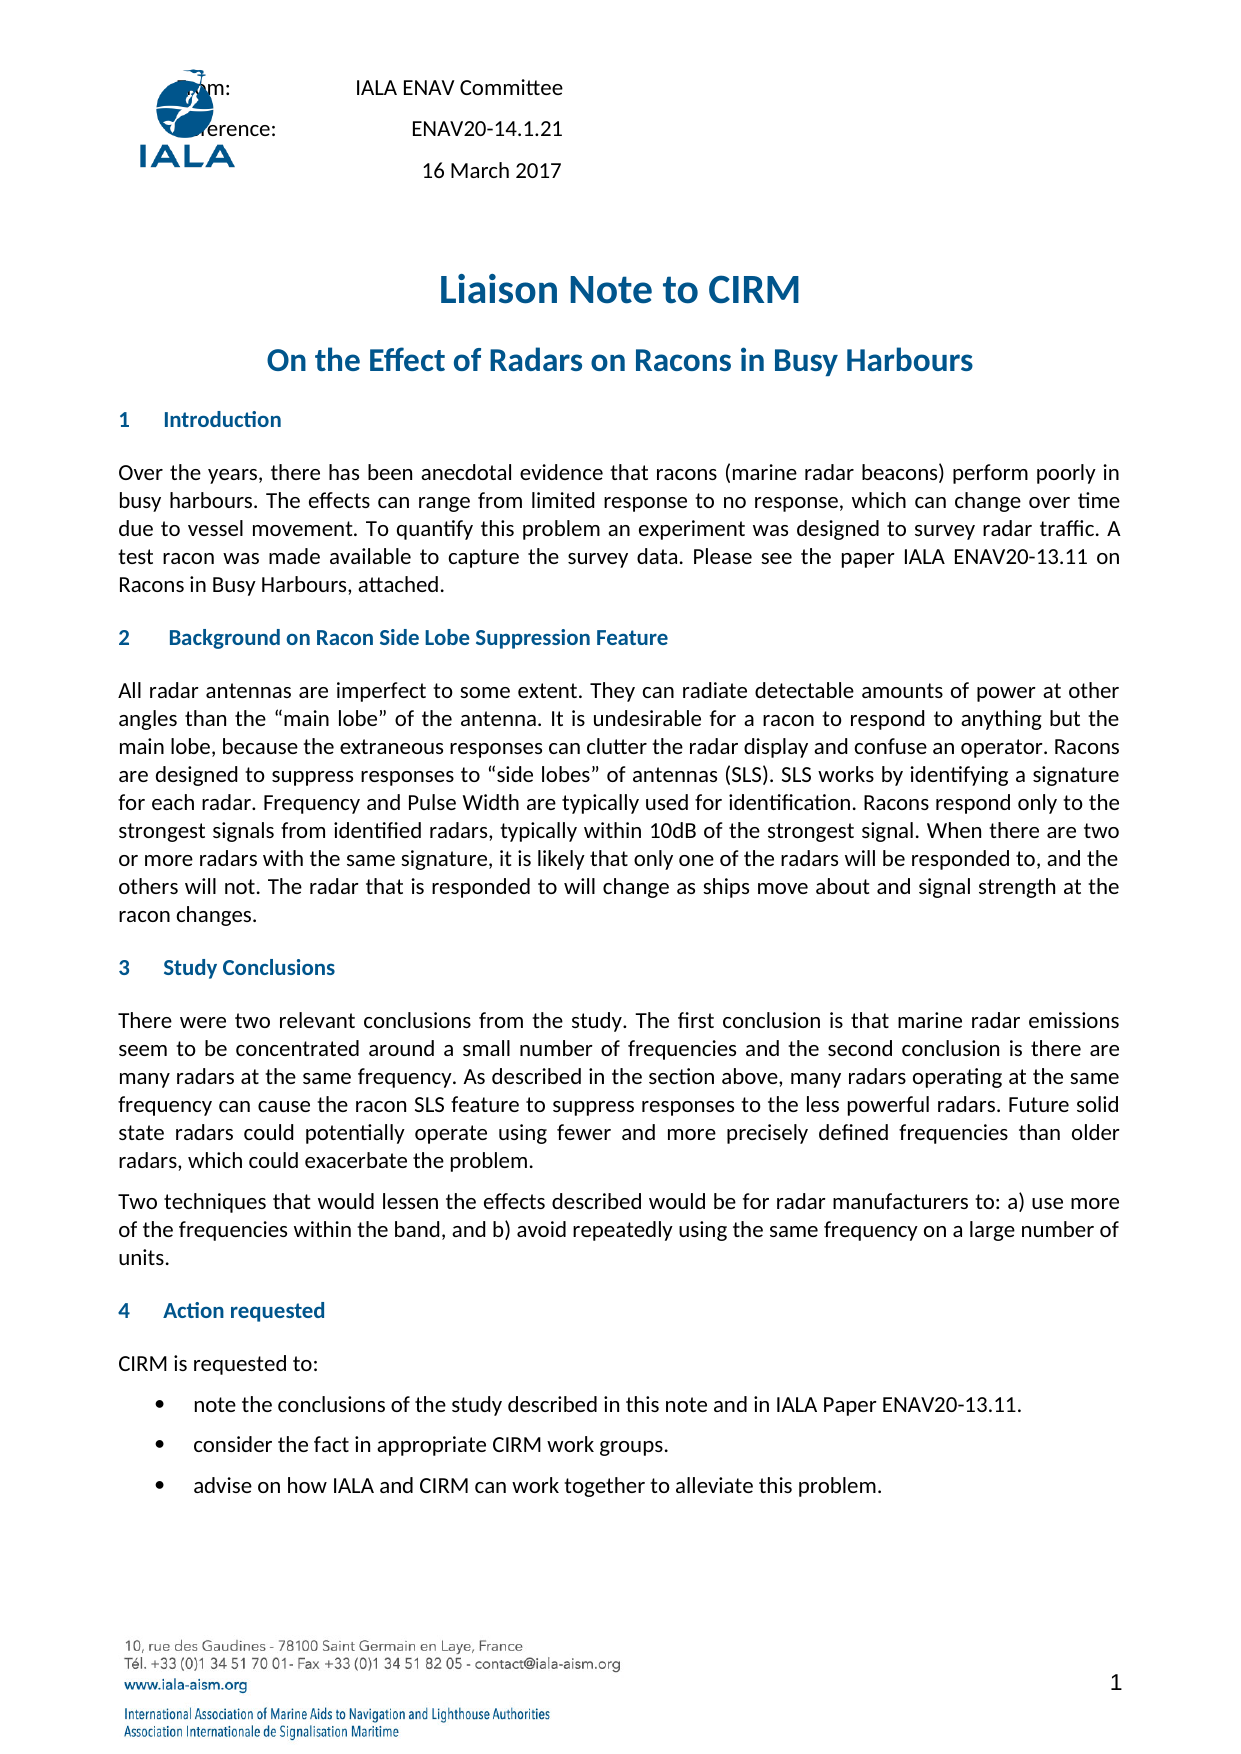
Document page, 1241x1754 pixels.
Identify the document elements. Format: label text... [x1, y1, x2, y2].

subtitle Introduction [118, 405, 1122, 433]
text All radar antennas are imperfect to some extent. They can radiate detectable amounts of power at other angles than the “main lobe” of the antenna. It is undesirable for a racon to respond to anything but the main lobe, because the extraneous responses can clutter the radar display and confuse an operator. Racons are designed to suppress responses to “side lobes” of antennas (SLS). SLS works by identifying a signature for each radar. Frequency and Pulse Width are typically used for identification. Racons respond only to the strongest signals from identified radars, typically within 10dB of the strongest signal. When there are two or more radars with the same signature, it is likely that only one of the radars will be responded to, and the others will not. The radar that is responded to will change as ships move about and signal strength at the racon changes. [118, 676, 1122, 928]
text There were two relevant conclusions from the study. The first conclusion is that marine radar emissions seem to be concentrated around a small number of frequencies and the second conclusion is there are many radars at the same frequency. As described in the section above, many radars operating at the same frequency can cause the racon SLS feature to suppress responses to the less powerful radars. Future solid state radars could potentially operate using fewer and more precisely defined frequencies than older radars, which could exacerbate the problem. [118, 1006, 1122, 1174]
text Over the years, there has been anecdotal evidence that racons (marine radar beacons) perform poorly in busy harbours. The effects can range from limited response to no response, which can change over time due to vessel movement. To quantify this problem an experiment was designed to survey radar traffic. A test racon was made available to capture the survey data. Please see the paper IALA ENAV20-13.11 on Racons in Busy Harbours, attached. [118, 458, 1122, 598]
picture [118, 1635, 651, 1754]
subtitle Study Conclusions [118, 953, 1122, 981]
list note the conclusions of the study described in this note and in IALA Paper ENAV20-13.11. [156, 1390, 1122, 1418]
subtitle Action requested [118, 1296, 1122, 1324]
title Liaison Note to CIRM [118, 263, 1122, 314]
subtitle Background on Racon Side Lobe Suppression Feature [118, 623, 1122, 651]
title On the Effect of Radars on Racons in Busy Harbours [118, 339, 1122, 380]
text Two techniques that would lessen the effects described would be for radar manufacturers to: a) use more of the frequencies within the band, and b) avoid repeatedly using the same frequency on a large number of units. [118, 1187, 1122, 1271]
text CIRM is requested to: [118, 1349, 1122, 1377]
picture [118, 59, 251, 189]
list advise on how IALA and CIRM can work together to alleviate this problem. [156, 1471, 1122, 1499]
list consider the fact in appropriate CIRM work groups. [156, 1430, 1122, 1458]
